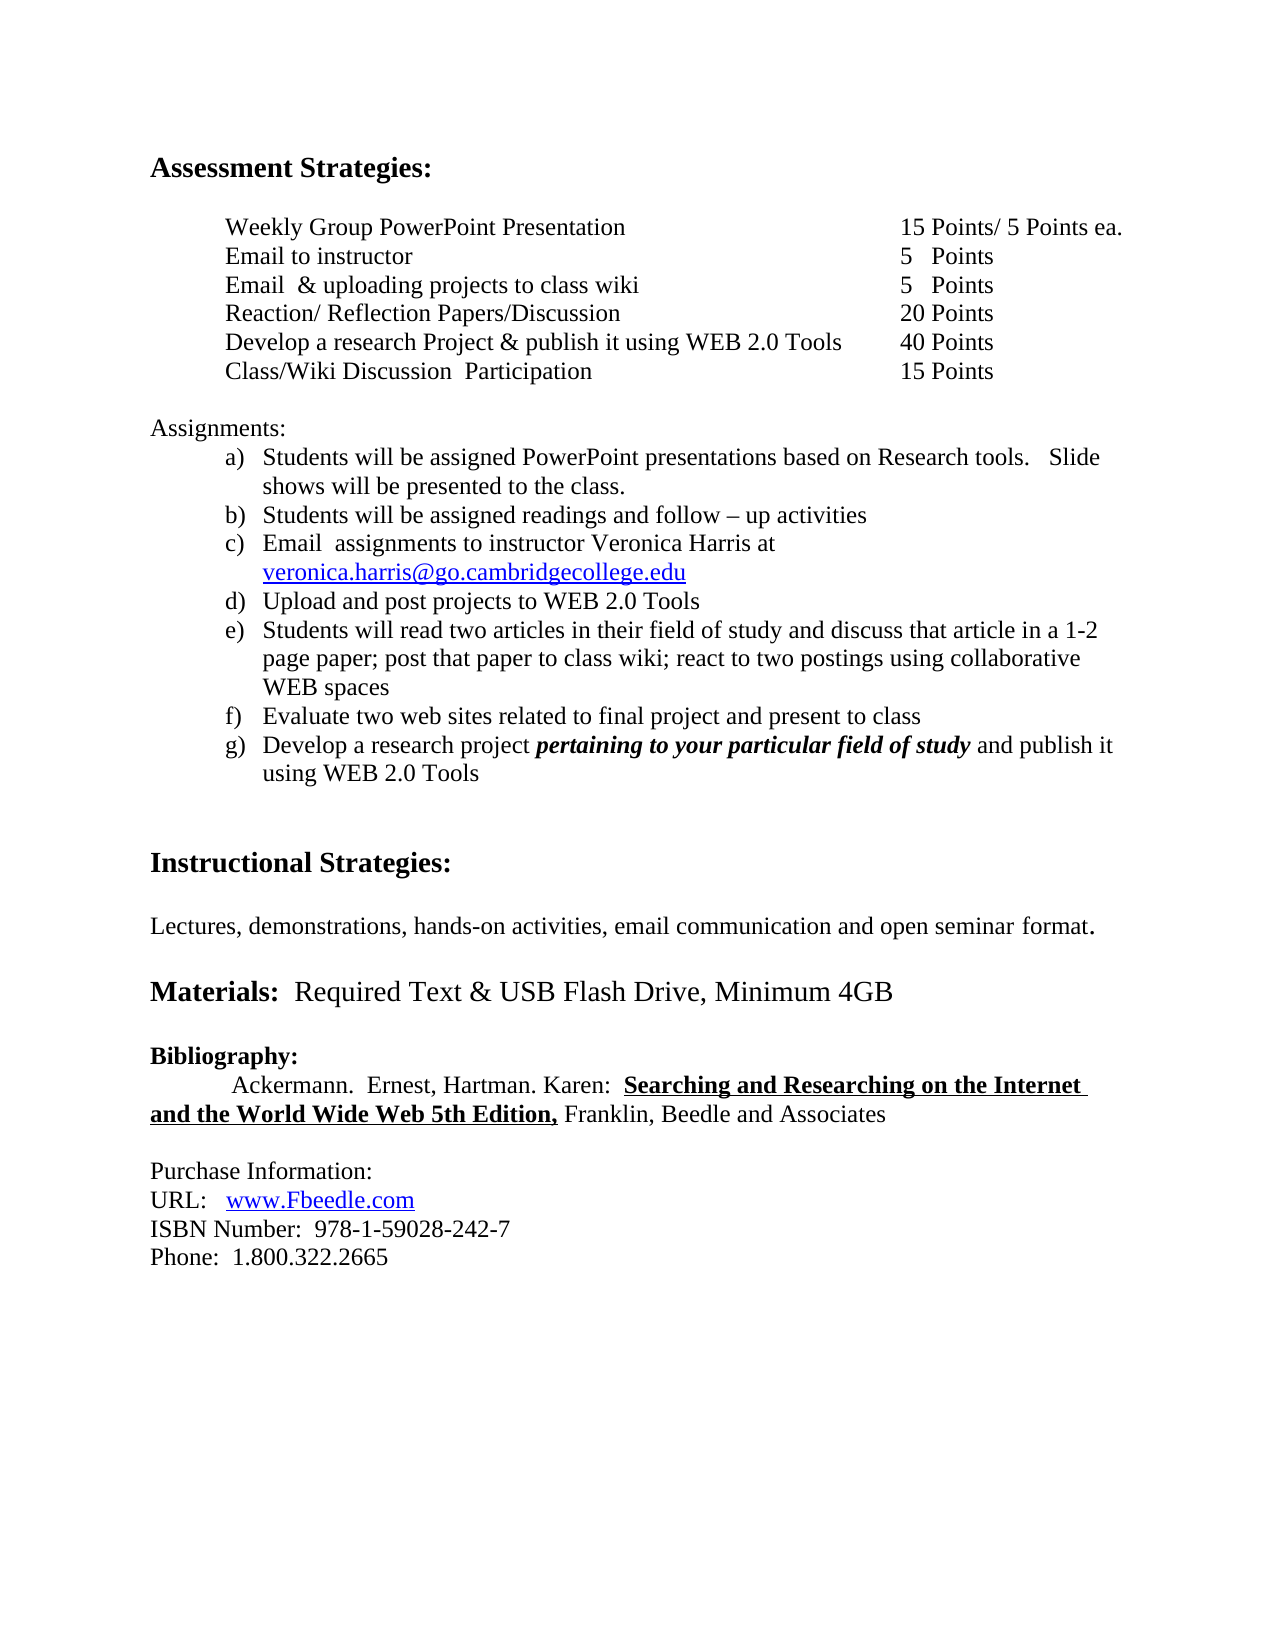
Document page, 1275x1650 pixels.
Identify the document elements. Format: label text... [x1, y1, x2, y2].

text Email & uploading projects to class wiki 5 Points [150, 270, 1125, 298]
text Weekly Group PowerPoint Presentation 15 Points/ 5 Points ea. [150, 212, 1125, 241]
list Evaluate two web sites related to final project and present to class [225, 701, 1125, 730]
text Phone: 1.800.322.2665 [150, 1242, 1125, 1271]
text Purchase Information: [150, 1156, 1125, 1185]
list Develop a research project pertaining to your particular field of study and publish it using WEB 2.0 Tools [225, 730, 1125, 787]
text Develop a research Project & publish it using WEB 2.0 Tools 40 Points [150, 327, 1125, 356]
text Lectures, demonstrations, hands-on activities, email communication and open seminar format. [150, 907, 1125, 941]
text Class/Wiki Discussion Participation 15 Points [150, 356, 1125, 385]
text Assignments: [150, 413, 1125, 442]
list Students will be assigned readings and follow – up activities [225, 500, 1125, 528]
text Ackermann. Ernest, Hartman. Karen: Searching and Researching on the Internet and the World Wide Web 5th Edition, Franklin, Beedle and Associates [150, 1070, 1125, 1127]
text Assessment Strategies: [150, 150, 1125, 183]
list Students will read two articles in their field of study and discuss that article in a 1-2 page paper; post that paper to class wiki; react to two postings using collaborative WEB spaces [225, 615, 1125, 701]
text ISBN Number: 978-1-59028-242-7 [150, 1214, 1125, 1242]
text Bibliography: [150, 1041, 1125, 1070]
list Email assignments to instructor Veronica Harris at veronica.harris@go.cambridgecollege.edu [225, 528, 1125, 586]
text Email to instructor 5 Points [150, 241, 1125, 270]
text Materials: Required Text & USB Flash Drive, Minimum 4GB [150, 974, 1125, 1008]
text URL: www.Fbeedle.com [150, 1185, 1125, 1214]
list Upload and post projects to WEB 2.0 Tools [225, 586, 1125, 615]
text Instructional Strategies: [150, 845, 1125, 878]
text Reaction/ Reflection Papers/Discussion 20 Points [150, 298, 1125, 327]
list Students will be assigned PowerPoint presentations based on Research tools. Slide shows will be presented to the class. [225, 442, 1125, 500]
